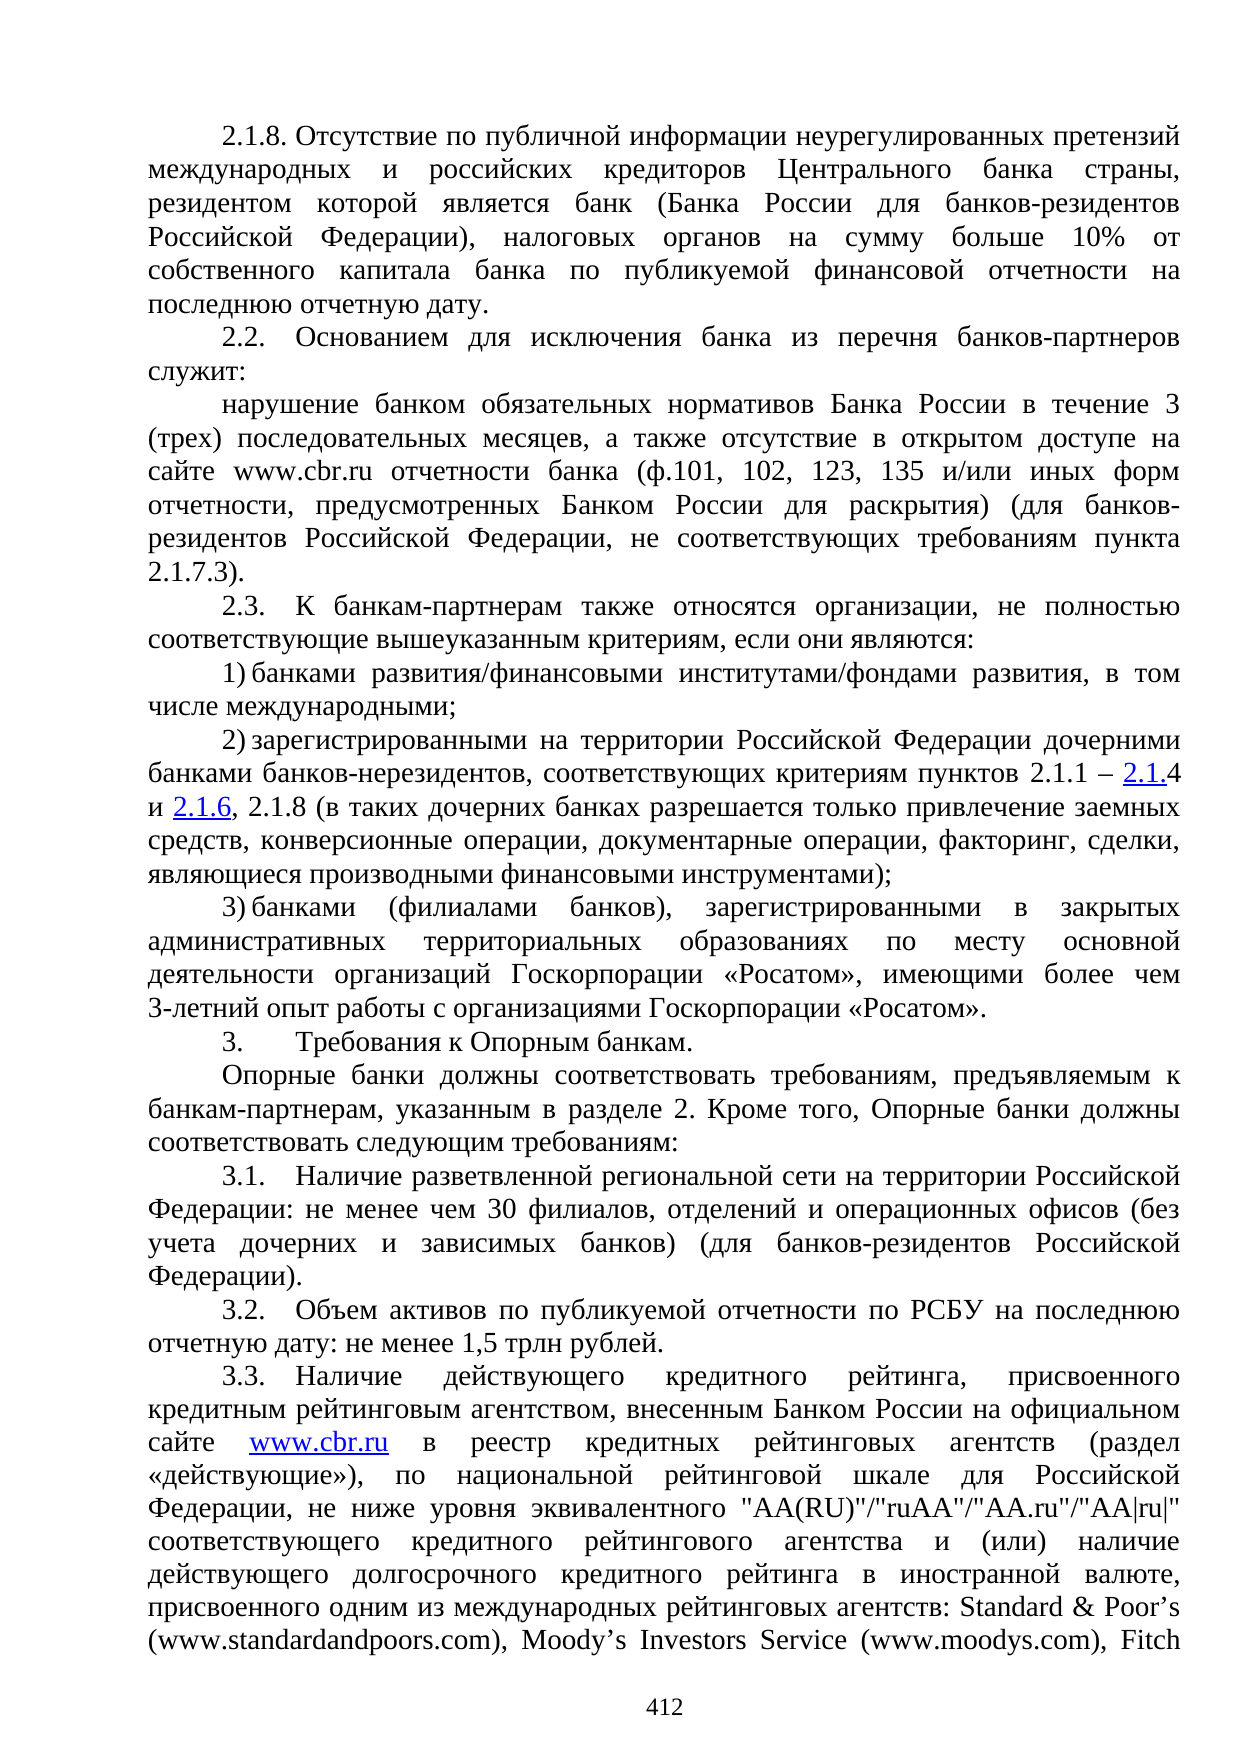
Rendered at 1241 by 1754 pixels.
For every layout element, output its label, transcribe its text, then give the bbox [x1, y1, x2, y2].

text нарушение банком обязательных нормативов Банка России в течение 3 (трех) последовательных месяцев, а также отсутствие в открытом доступе на сайте www.cbr.ru отчетности банка (ф.101, 102, 123, 135 и/или иных форм отчетности, предусмотренных Банком России для раскрытия) (для банков-резидентов Российской Федерации, не соответствующих требованиям пункта 2.1.7.3). [148, 386, 1181, 588]
list Наличие разветвленной региональной сети на территории Российской Федерации: не менее чем 30 филиалов, отделений и операционных офисов (без учета дочерних и зависимых банков) (для банков-резидентов Российской Федерации). [148, 1158, 1181, 1292]
text Опорные банки должны соответствовать требованиям, предъявляемым к банкам-партнерам, указанным в разделе 2. Кроме того, Опорные банки должны соответствовать следующим требованиям: [148, 1057, 1181, 1158]
list банками (филиалами банков), зарегистрированными в закрытых административных территориальных образованиях по месту основной деятельности организаций Госкорпорации «Росатом», имеющими более чем 3-летний опыт работы с организациями Госкорпорации «Росатом». [148, 889, 1181, 1024]
list Объем активов по публикуемой отчетности по РСБУ на последнюю отчетную дату: не менее 1,5 трлн рублей. [148, 1292, 1181, 1359]
list зарегистрированными на территории Российской Федерации дочерними банками банков-нерезидентов, соответствующих критериям пунктов 2.1.1 – 2.1.4 и 2.1.6, 2.1.8 (в таких дочерних банках разрешается только привлечение заемных средств, конверсионные операции, документарные операции, факторинг, сделки, являющиеся производными финансовыми инструментами); [148, 722, 1181, 889]
list К банкам-партнерам также относятся организации, не полностью соответствующие вышеуказанным критериям, если они являются: [148, 588, 1181, 655]
list Основанием для исключения банка из перечня банков-партнеров служит: [148, 319, 1181, 386]
list Требования к Опорным банкам. [148, 1024, 1181, 1057]
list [148, 1359, 1181, 1656]
list Отсутствие по публичной информации неурегулированных претензий международных и российских кредиторов Центрального банка страны, резидентом которой является банк (Банка России для банков-резидентов Российской Федерации), налоговых органов на сумму больше 10% от собственного капитала банка по публикуемой финансовой отчетности на последнюю отчетную дату. [148, 118, 1181, 319]
list банками развития/финансовыми институтами/фондами развития, в том числе международными; [148, 655, 1181, 722]
